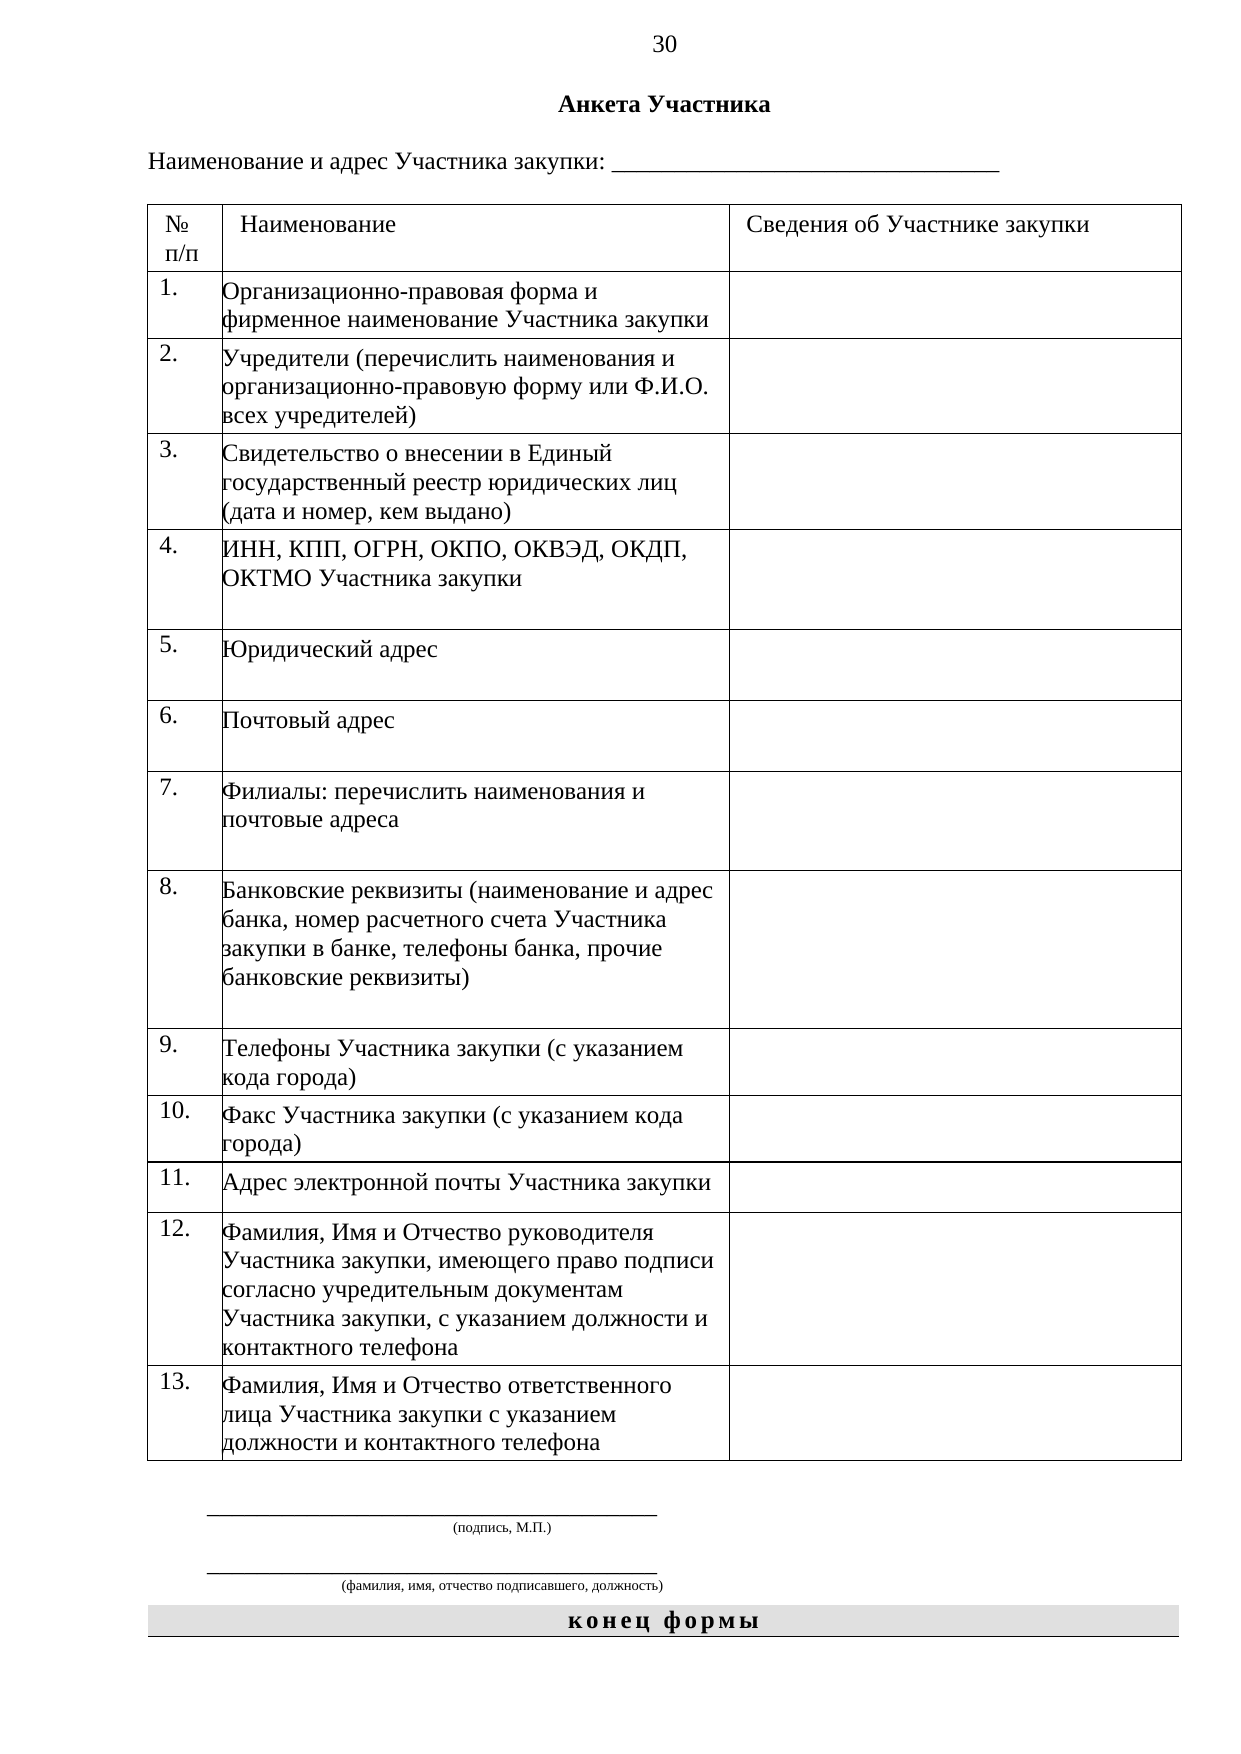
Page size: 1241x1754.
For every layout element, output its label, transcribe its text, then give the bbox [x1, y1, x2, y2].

table_header № п/п [148, 205, 222, 271]
table_cell [148, 1096, 222, 1161]
table_cell [148, 1366, 222, 1460]
table_cell [730, 1029, 1181, 1094]
table_cell [148, 339, 222, 433]
table_cell [148, 530, 222, 628]
table_cell Банковские реквизиты (наименование и адрес банка, номер расчетного счета Участника закупки в банке, телефоны банка, прочие банковские реквизиты) [223, 871, 729, 1028]
table_cell Свидетельство о внесении в Единый государственный реестр юридических лиц (дата и номер, кем выдано) [223, 434, 729, 529]
table_cell [148, 1029, 222, 1094]
text ____________________________________ [148, 1548, 1181, 1576]
table_cell [730, 272, 1181, 337]
text конец формы [148, 1605, 1179, 1636]
table_cell [148, 272, 222, 337]
table_cell Фамилия, Имя и Отчество руководителя Участника закупки, имеющего право подписи согласно учредительным документам Участника закупки, с указанием должности и контактного телефона [223, 1213, 729, 1365]
table_cell [730, 1163, 1181, 1212]
table_cell [730, 772, 1181, 870]
table_cell [730, 630, 1181, 699]
table_cell [148, 772, 222, 870]
text (подпись, М.П.) [148, 1519, 797, 1548]
table_cell [148, 1163, 222, 1212]
table_header Наименование [223, 205, 729, 271]
table_cell Юридический адрес [223, 630, 729, 699]
text (фамилия, имя, отчество подписавшего, должность) [148, 1576, 797, 1605]
table_cell Филиалы: перечислить наименования и почтовые адреса [223, 772, 729, 870]
table_cell [730, 701, 1181, 771]
table_cell [730, 339, 1181, 433]
table_cell [148, 434, 222, 529]
table_cell [730, 1213, 1181, 1365]
table_cell [730, 1366, 1181, 1460]
table_cell Учредители (перечислить наименования и организационно-правовую форму или Ф.И.О. всех учредителей) [223, 339, 729, 433]
table_cell Телефоны Участника закупки (с указанием кода города) [223, 1029, 729, 1094]
table_cell Организационно-правовая форма и фирменное наименование Участника закупки [223, 272, 729, 337]
text Анкета Участника [148, 89, 1181, 117]
table_cell [730, 1096, 1181, 1161]
table_cell [148, 1213, 222, 1365]
table_cell Факс Участника закупки (с указанием кода города) [223, 1096, 729, 1161]
table_cell [148, 871, 222, 1028]
table_cell [730, 530, 1181, 628]
text ____________________________________ [148, 1490, 1181, 1519]
table_cell [730, 871, 1181, 1028]
table_cell ИНН, КПП, ОГРН, ОКПО, ОКВЭД, ОКДП, ОКТМО Участника закупки [223, 530, 729, 628]
table_header Сведения об Участнике закупки [730, 205, 1181, 271]
table_cell Фамилия, Имя и Отчество ответственного лица Участника закупки с указанием должности и контактного телефона [223, 1366, 729, 1460]
table_cell Почтовый адрес [223, 701, 729, 771]
table_cell Адрес электронной почты Участника закупки [223, 1163, 729, 1212]
text Наименование и адрес Участника закупки: _______________________________ [148, 146, 1181, 175]
table_cell [148, 701, 222, 771]
table_cell [148, 630, 222, 699]
table_cell [730, 434, 1181, 529]
